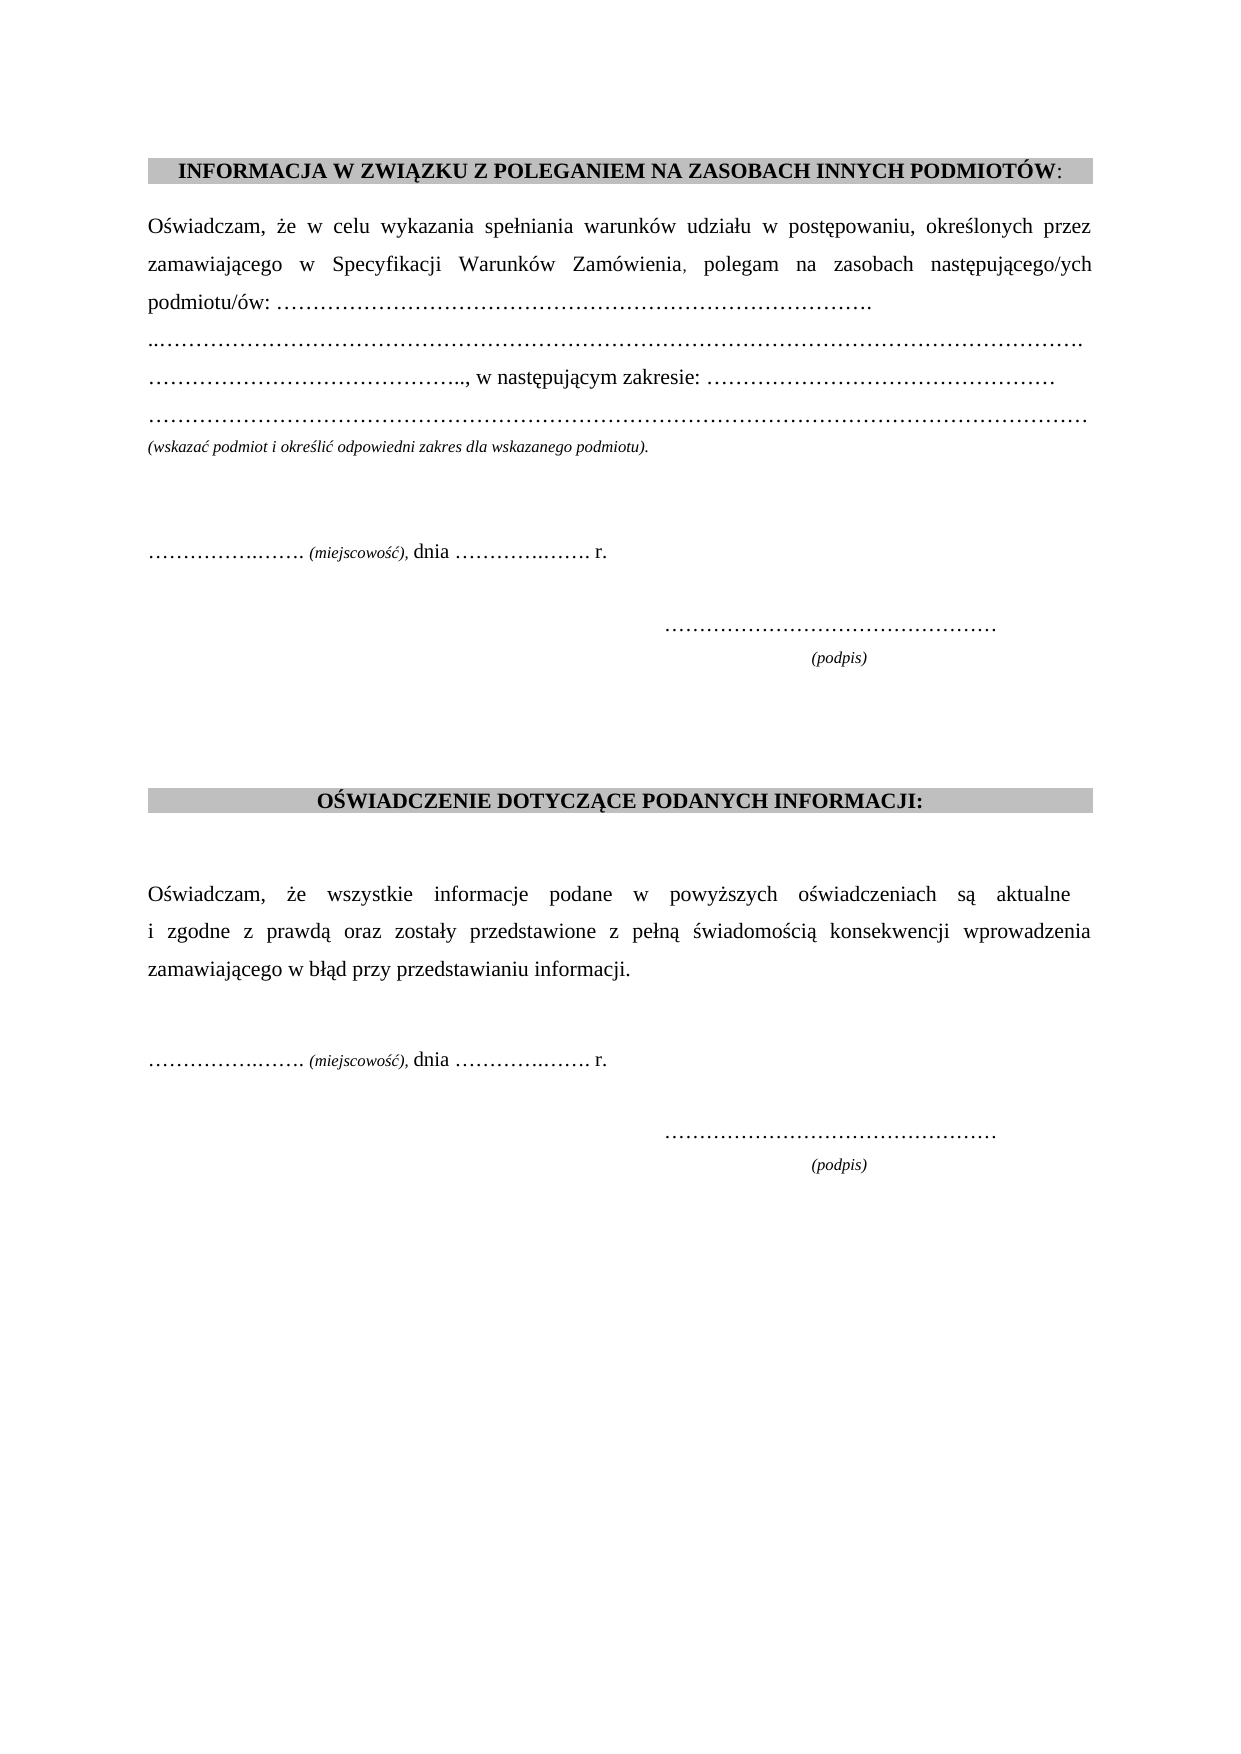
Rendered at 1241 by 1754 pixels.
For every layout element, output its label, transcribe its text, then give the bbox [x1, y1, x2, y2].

text INFORMACJA W ZWIĄZKU Z POLEGANIEM NA ZASOBACH INNYCH PODMIOTÓW: [148, 158, 1093, 184]
text ………………………………………… [148, 612, 1093, 636]
text …………….……. (miejscowość), dnia ………….……. r. [148, 1047, 1093, 1071]
text ………………………………………………………………………………………………………………… (wskazać podmiot i określić odpowiedni zakres dla wskazanego podmiotu). [148, 402, 1093, 456]
text (podpis) [738, 1155, 1093, 1174]
text OŚWIADCZENIE DOTYCZĄCE PODANYCH INFORMACJI: [148, 788, 1093, 813]
text ………………………………………… [148, 1119, 1093, 1143]
text Oświadczam, że w celu wykazania spełniania warunków udziału w postępowaniu, określonych przez zamawiającego w Specyfikacji Warunków Zamówienia, polegam na zasobach następującego/ych podmiotu/ów: ………………………………………………………………………. [148, 213, 1093, 314]
text ..……………………………………………………………………………………………………………….…………………………………….., w następującym zakresie: ………………………………………… [148, 326, 1093, 389]
text Oświadczam, że wszystkie informacje podane w powyższych oświadczeniach są aktualne i zgodne z prawdą oraz zostały przedstawione z pełną świadomością konsekwencji wprowadzenia zamawiającego w błąd przy przedstawianiu informacji. [148, 881, 1093, 981]
text (podpis) [738, 648, 1093, 667]
text …………….……. (miejscowość), dnia ………….……. r. [148, 539, 1093, 563]
